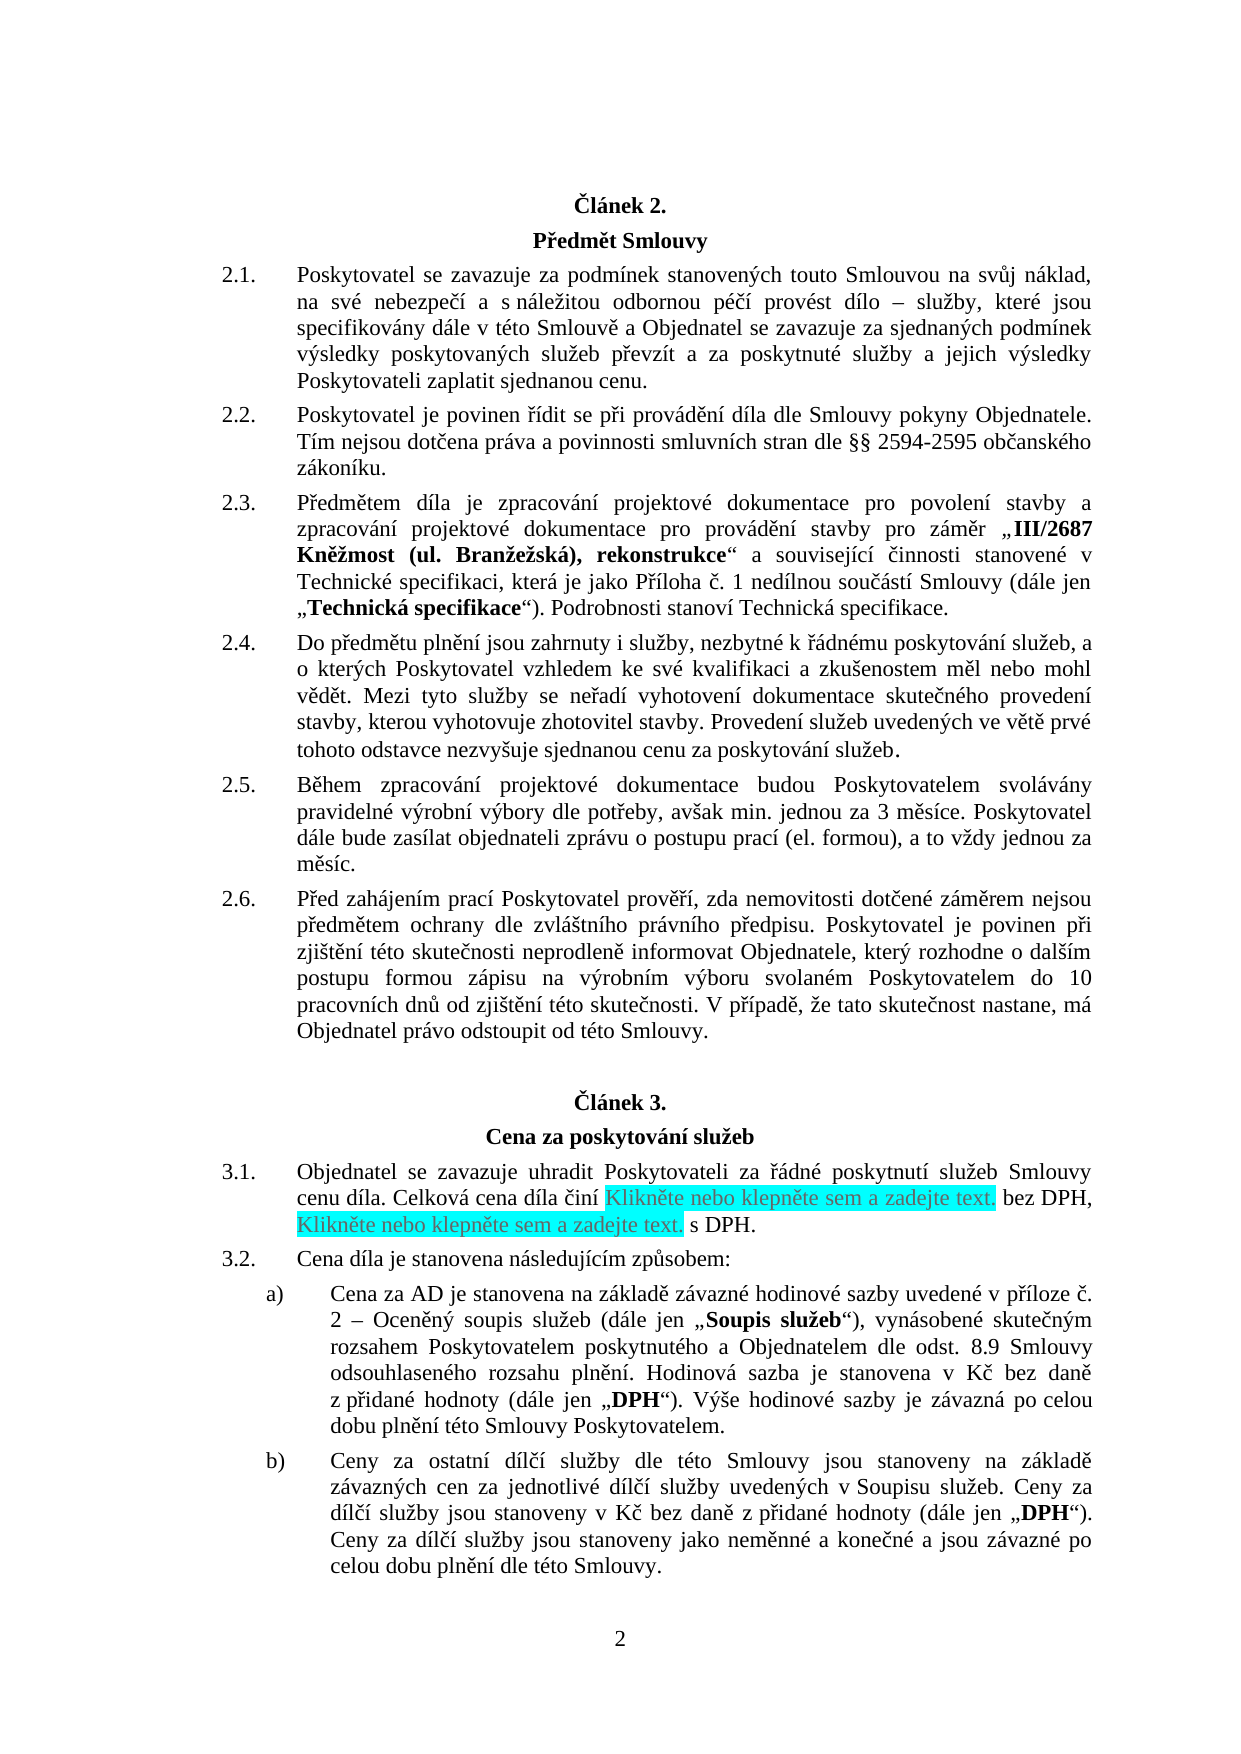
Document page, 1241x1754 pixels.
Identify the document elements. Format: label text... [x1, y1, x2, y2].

text Před zahájením prací Poskytovatel prověří, zda nemovitosti dotčené záměrem nejsou předmětem ochrany dle zvláštního právního předpisu. Poskytovatel je povinen při zjištění této skutečnosti neprodleně informovat Objednatele, který rozhodne o dalším postupu formou zápisu na výrobním výboru svolaném Poskytovatelem do 10 pracovních dnů od zjištění této skutečnosti. V případě, že tato skutečnost nastane, má Objednatel právo odstoupit od této Smlouvy. [222, 885, 1093, 1043]
list Poskytovatel se zavazuje za podmínek stanovených touto Smlouvou na svůj náklad, na své nebezpečí a s náležitou odbornou péčí provést dílo – služby, které jsou specifikovány dále v této Smlouvě a Objednatel se zavazuje za sjednaných podmínek výsledky poskytovaných služeb převzít a za poskytnuté služby a jejich výsledky Poskytovateli zaplatit sjednanou cenu. [222, 261, 1093, 393]
list Cena díla je stanovena následujícím způsobem: [222, 1246, 1093, 1272]
list Objednatel se zavazuje uhradit Poskytovateli za řádné poskytnutí služeb Smlouvy cenu díla. Celková cena díla činí bez DPH, s DPH. [222, 1158, 1093, 1237]
text Předmětem díla je zpracování projektové dokumentace pro povolení stavby a zpracování projektové dokumentace pro provádění stavby pro záměr „III/2687 Kněžmost (ul. Branžežská), rekonstrukce“ a související činnosti stanovené v Technické specifikaci, která je jako Příloha č. 1 nedílnou součástí Smlouvy (dále jen „Technická specifikace“). Podrobnosti stanoví Technická specifikace. [222, 489, 1093, 621]
list Předmět Smlouvy [148, 227, 1093, 253]
text Ceny za ostatní dílčí služby dle této Smlouvy jsou stanoveny na základě závazných cen za jednotlivé dílčí služby uvedených v Soupisu služeb. Ceny za dílčí služby jsou stanoveny v Kč bez daně z přidané hodnoty (dále jen „DPH“). Ceny za dílčí služby jsou stanoveny jako neměnné a konečné a jsou závazné po celou dobu plnění dle této Smlouvy. [266, 1447, 1093, 1578]
text Během zpracování projektové dokumentace budou Poskytovatelem svolávány pravidelné výrobní výbory dle potřeby, avšak min. jednou za 3 měsíce. Poskytovatel dále bude zasílat objednateli zprávu o postupu prací (el. formou), a to vždy jednou za měsíc. [222, 771, 1093, 877]
text Do předmětu plnění jsou zahrnuty i služby, nezbytné k řádnému poskytování služeb, a o kterých Poskytovatel vzhledem ke své kvalifikaci a zkušenostem měl nebo mohl vědět. Mezi tyto služby se neřadí vyhotovení dokumentace skutečného provedení stavby, kterou vyhotovuje zhotovitel stavby. Provedení služeb uvedených ve větě prvé tohoto odstavce nezvyšuje sjednanou cenu za poskytování služeb. [222, 629, 1093, 763]
text Cena za poskytování služeb [148, 1123, 1093, 1150]
text Cena za AD je stanovena na základě závazné hodinové sazby uvedené v příloze č. 2 – Oceněný soupis služeb (dále jen „Soupis služeb“), vynásobené skutečným rozsahem Poskytovatelem poskytnutého a Objednatelem dle odst. 8.7 Smlouvy odsouhlaseného rozsahu plnění. Hodinová sazba je stanovena v Kč bez daně z přidané hodnoty (dále jen „DPH“). Výše hodinové sazby je závazná po celou dobu plnění této Smlouvy Poskytovatelem. [266, 1280, 1093, 1438]
text Poskytovatel je povinen řídit se při provádění díla dle Smlouvy pokyny Objednatele. Tím nejsou dotčena práva a povinnosti smluvních stran dle §§ 2594-2595 občanského zákoníku. [222, 401, 1093, 481]
